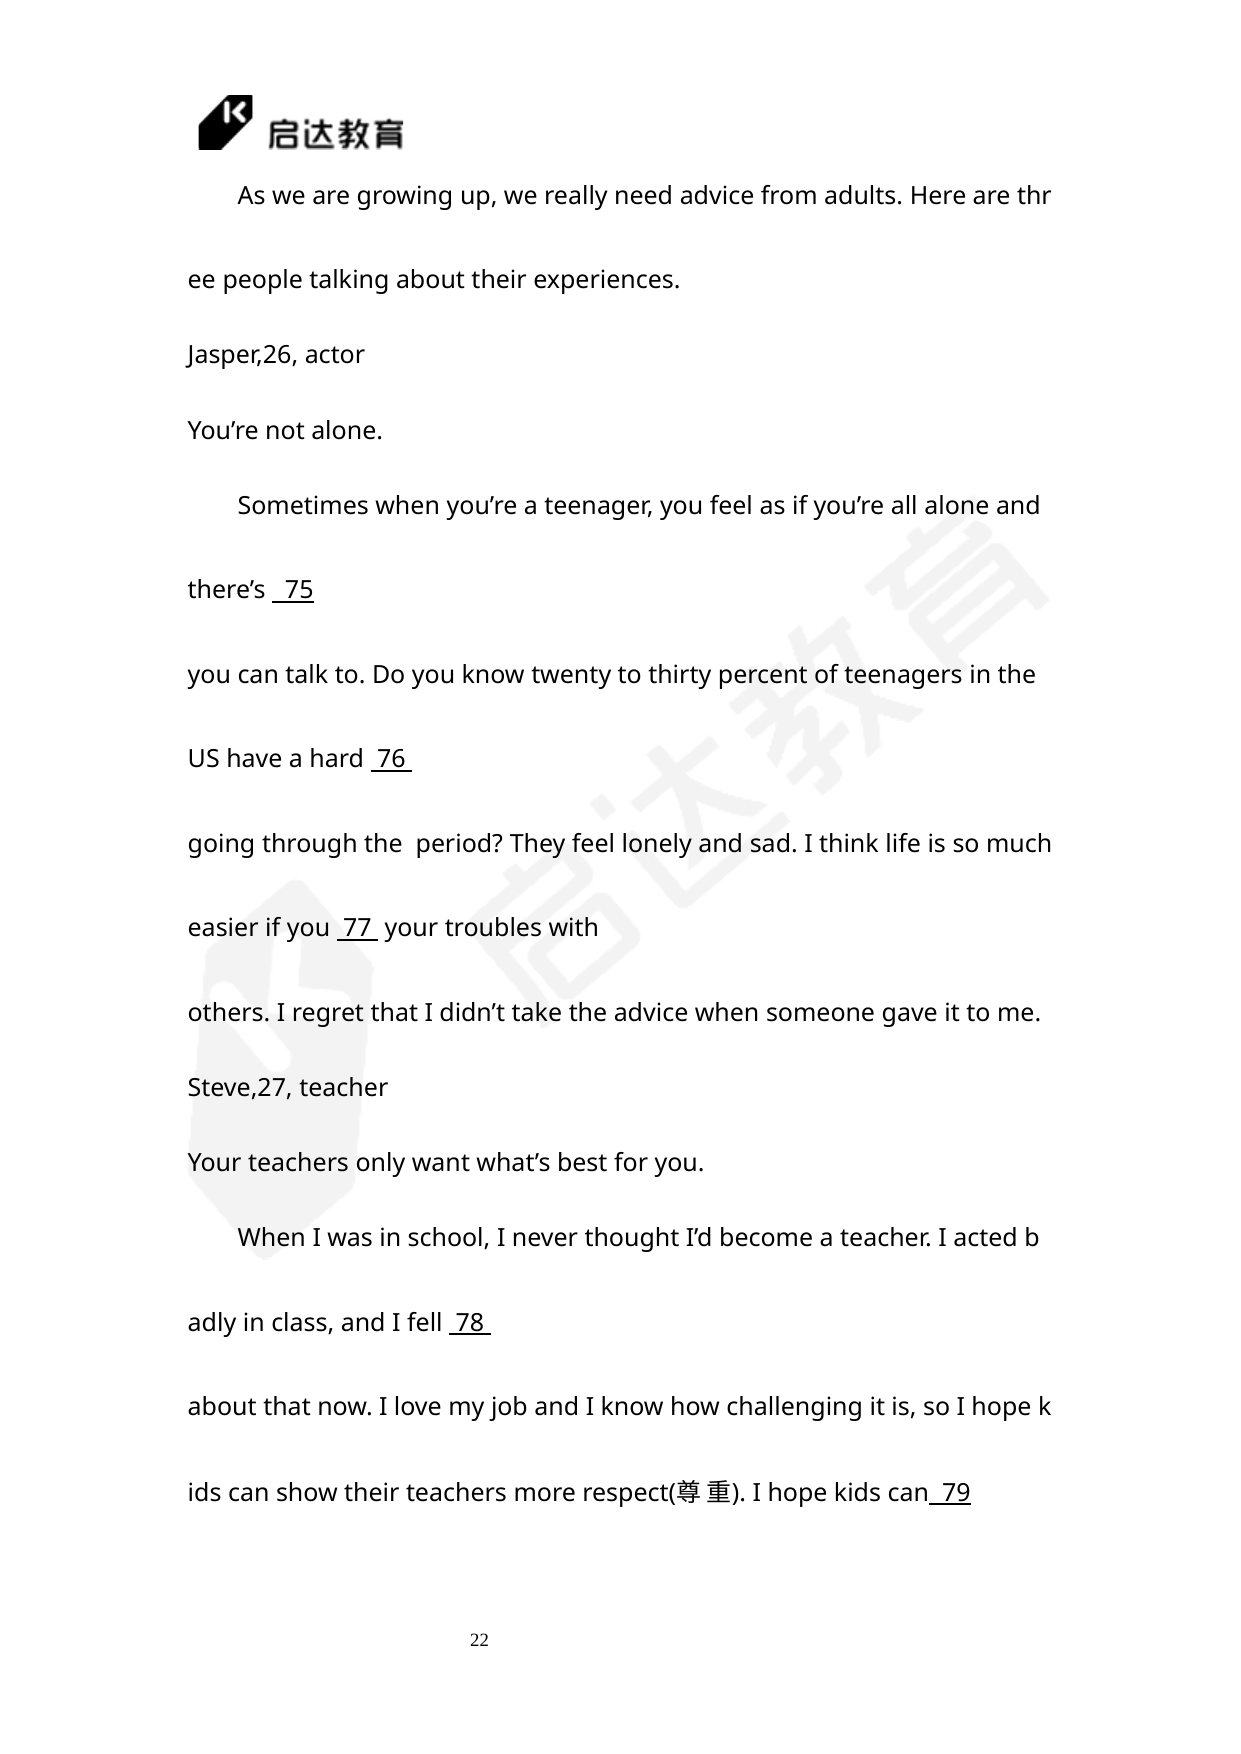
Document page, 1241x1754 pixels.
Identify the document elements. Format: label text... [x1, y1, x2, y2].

text Your teachers only want what’s best for you. [187, 1129, 1053, 1194]
text You’re not alone. [187, 397, 1053, 462]
text Sometimes when you’re a teenager, you feel as if you’re all alone and there’s 75 you can talk to. Do you know twenty to thirty percent of teenagers in the US have a hard 76 going through the period? They feel lonely and sad. I think life is so much easier if you 77 your troubles with others. I regret that I didn’t take the advice when someone gave it to me. [187, 472, 1053, 1044]
text Jasper,26, actor [187, 322, 1053, 387]
text As we are growing up, we really need advice from adults. Here are three people talking about their experiences. [187, 162, 1053, 311]
text Steve,27, teacher [187, 1054, 1053, 1119]
picture [198, 95, 404, 150]
